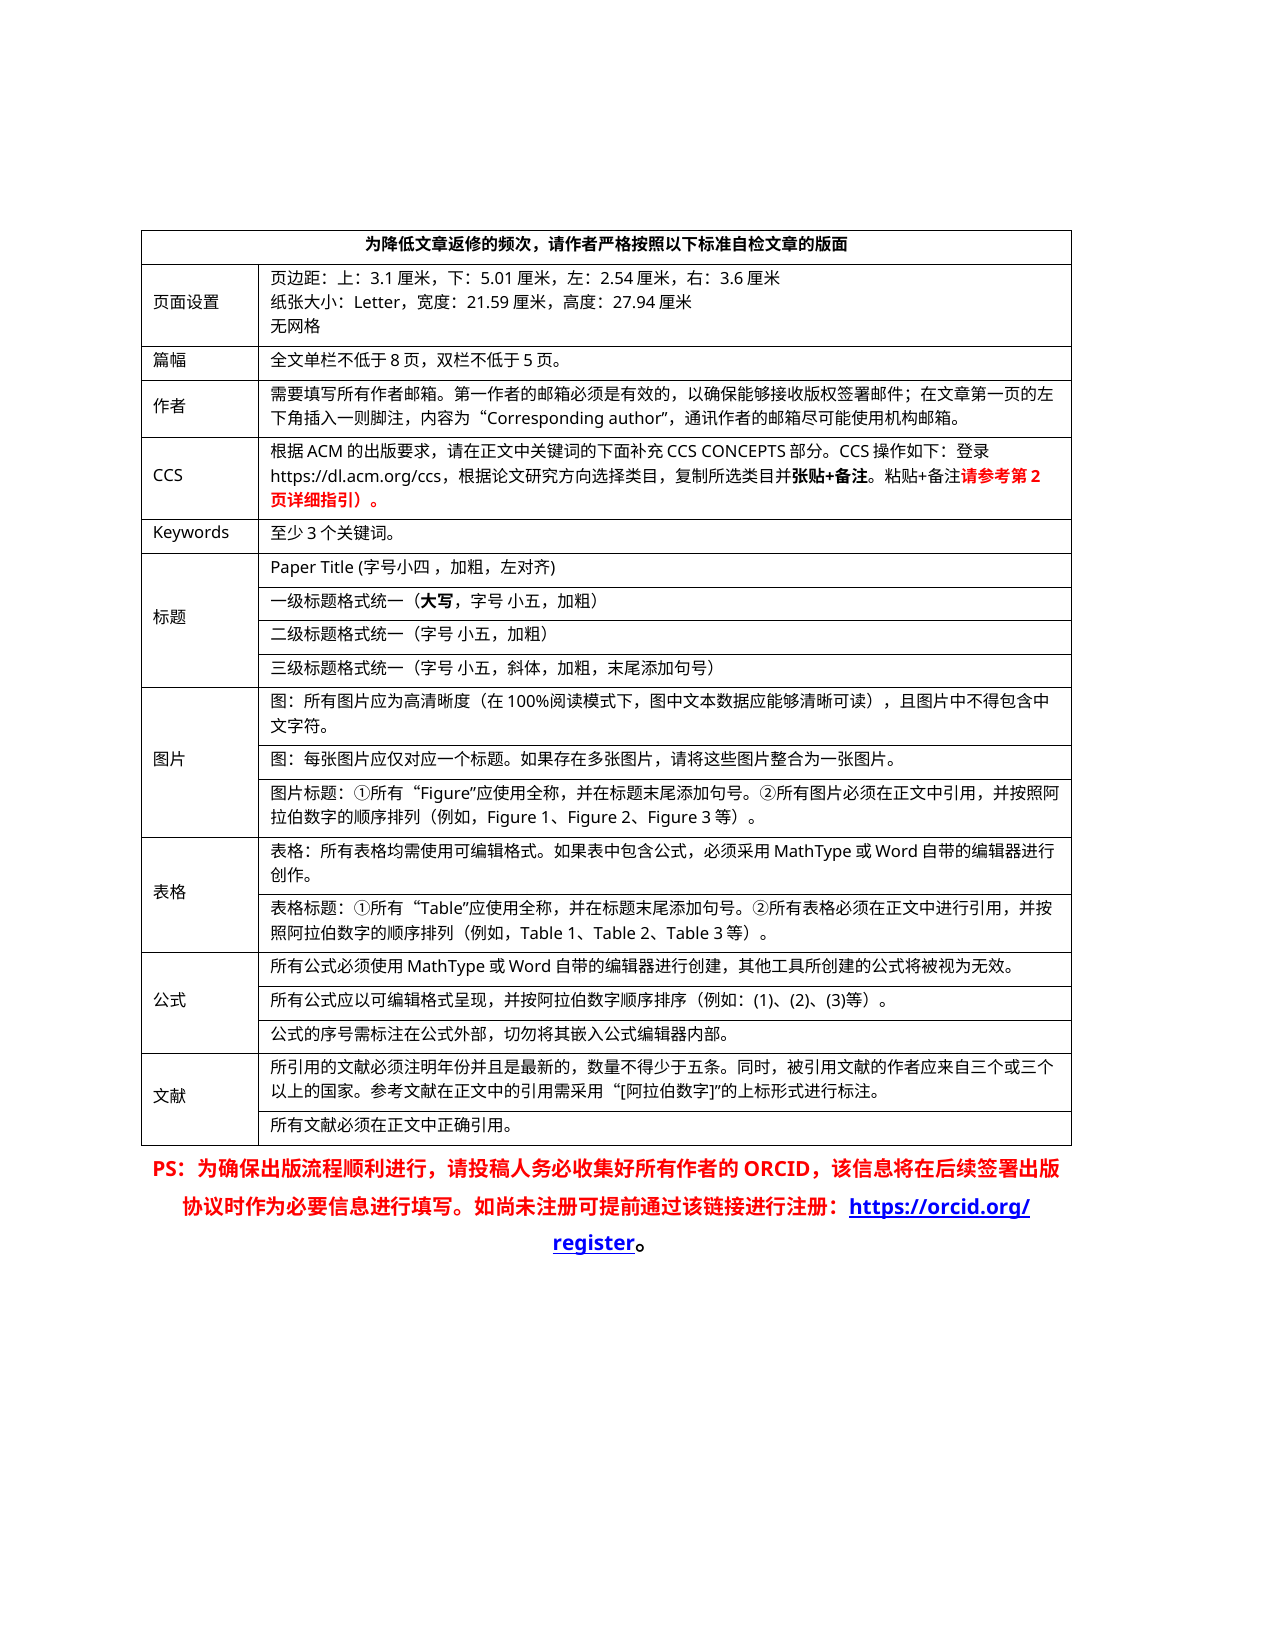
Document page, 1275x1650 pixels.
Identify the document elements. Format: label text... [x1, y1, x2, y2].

table_cell 所有公式必须使用MathType或Word自带的编辑器进行创建，其他工具所创建的公式将被视为无效。 [259, 953, 1071, 986]
table_cell 图：每张图片应仅对应一个标题。如果存在多张图片，请将这些图片整合为一张图片。 [259, 746, 1071, 779]
table_cell 至少3个关键词。 [259, 520, 1071, 553]
table_cell 文献 [142, 1054, 258, 1144]
table_cell 三级标题格式统一（字号 小五，斜体，加粗，末尾添加句号） [259, 655, 1071, 687]
table_cell 所有文献必须在正文中正确引用。 [259, 1112, 1071, 1144]
table_cell 页面设置 [142, 265, 258, 346]
table_cell CCS [142, 438, 258, 519]
table_cell 标题 [142, 554, 258, 687]
table_cell 图片标题：①所有“Figure”应使用全称，并在标题末尾添加句号。②所有图片必须在正文中引用，并按照阿拉伯数字的顺序排列（例如，Figure 1、Figure 2、Figure 3等）。 [259, 780, 1071, 837]
table_cell 表格：所有表格均需使用可编辑格式。如果表中包含公式，必须采用MathType或Word自带的编辑器进行创作。 [259, 838, 1071, 894]
table_cell 全文单栏不低于8页，双栏不低于5页。 [259, 347, 1071, 379]
table_cell 表格 [142, 838, 258, 952]
table_cell 所有公式应以可编辑格式呈现，并按阿拉伯数字顺序排序（例如：(1)、(2)、(3)等）。 [259, 987, 1071, 1019]
table_cell 页边距：上：3.1厘米，下：5.01厘米，左：2.54厘米，右：3.6厘米 纸张大小：Letter，宽度：21.59厘米，高度：27.94厘米 无网格 [259, 265, 1071, 346]
table_cell 图片 [142, 688, 258, 837]
table_cell 需要填写所有作者邮箱。第一作者的邮箱必须是有效的，以确保能够接收版权签署邮件；在文章第一页的左下角插入一则脚注，内容为“Corresponding author”，通讯作者的邮箱尽可能使用机构邮箱。 [259, 381, 1071, 437]
table_cell 篇幅 [142, 347, 258, 379]
table_cell 作者 [142, 381, 258, 437]
table_cell 一级标题格式统一（大写，字号 小五，加粗） [259, 588, 1071, 620]
table_cell 根据ACM的出版要求，请在正文中关键词的下面补充CCS CONCEPTS部分。CCS操作如下：登录https://dl.acm.org/ccs，根据论文研究方向选择类目，复制所选类目并张贴+备注。粘贴+备注请参考第2页详细指引）。 [259, 438, 1071, 519]
table_cell 二级标题格式统一（字号 小五，加粗） [259, 621, 1071, 654]
table_cell 所引用的文献必须注明年份并且是最新的，数量不得少于五条。同时，被引用文献的作者应来自三个或三个以上的国家。参考文献在正文中的引用需采用“[阿拉伯数字]”的上标形式进行标注。 [259, 1054, 1071, 1111]
table_cell 表格标题：①所有“Table”应使用全称，并在标题末尾添加句号。②所有表格必须在正文中进行引用，并按照阿拉伯数字的顺序排列（例如，Table 1、Table 2、Table 3等）。 [259, 895, 1071, 952]
table_cell Keywords [142, 520, 258, 553]
table_cell 公式的序号需标注在公式外部，切勿将其嵌入公式编辑器内部。 [259, 1021, 1071, 1053]
table_cell Paper Title (字号小四 ，加粗，左对齐) [259, 554, 1071, 587]
title PS：为确保出版流程顺利进行，请投稿人务必收集好所有作者的ORCID，该信息将在后续签署出版协议时作为必要信息进行填写。如尚未注册可提前通过该链接进行注册：https://orcid.org/register。 [150, 1146, 1062, 1258]
table_header 为降低文章返修的频次，请作者严格按照以下标准自检文章的版面 [142, 231, 1071, 264]
table_cell 图：所有图片应为高清晰度（在100%阅读模式下，图中文本数据应能够清晰可读），且图片中不得包含中文字符。 [259, 688, 1071, 745]
table_cell 公式 [142, 953, 258, 1053]
